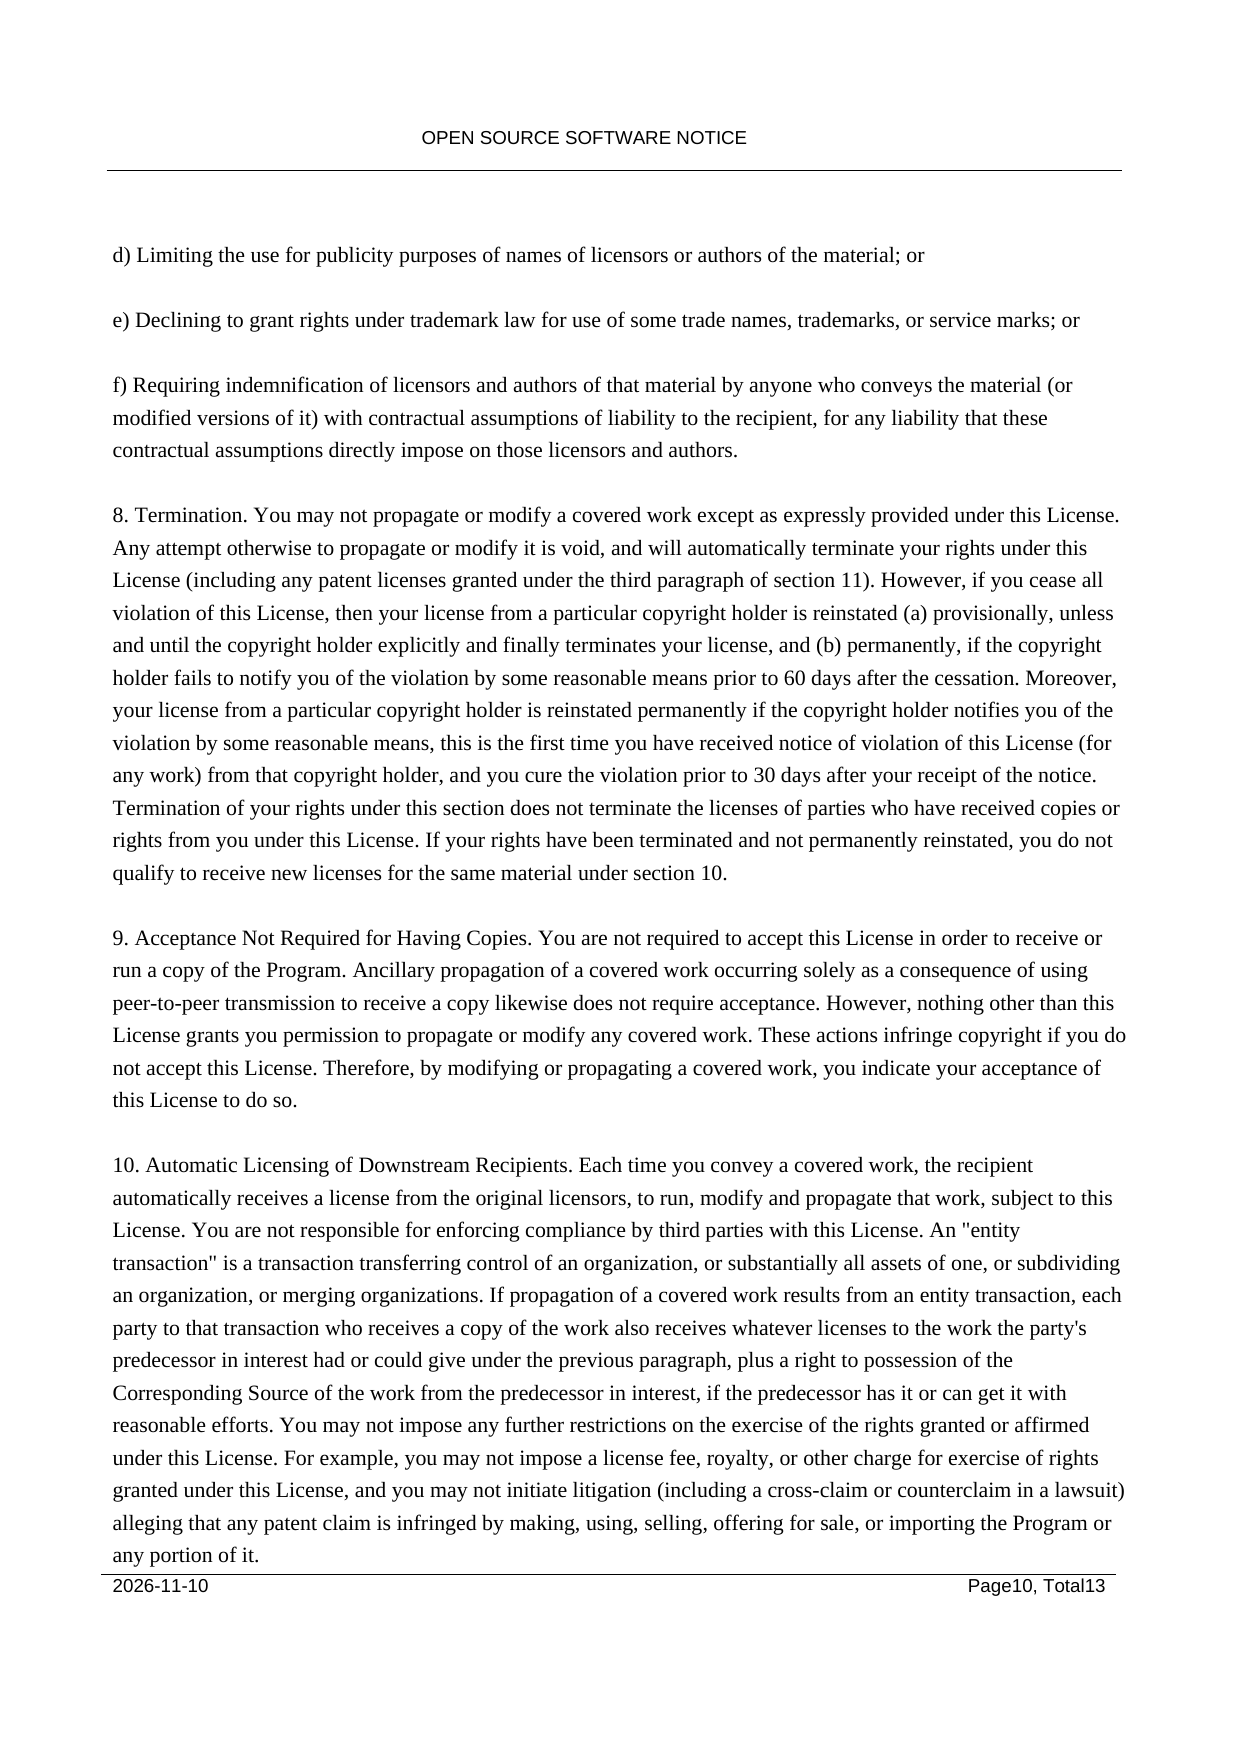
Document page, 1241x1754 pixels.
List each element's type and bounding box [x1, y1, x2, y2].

text [112, 206, 1128, 1571]
